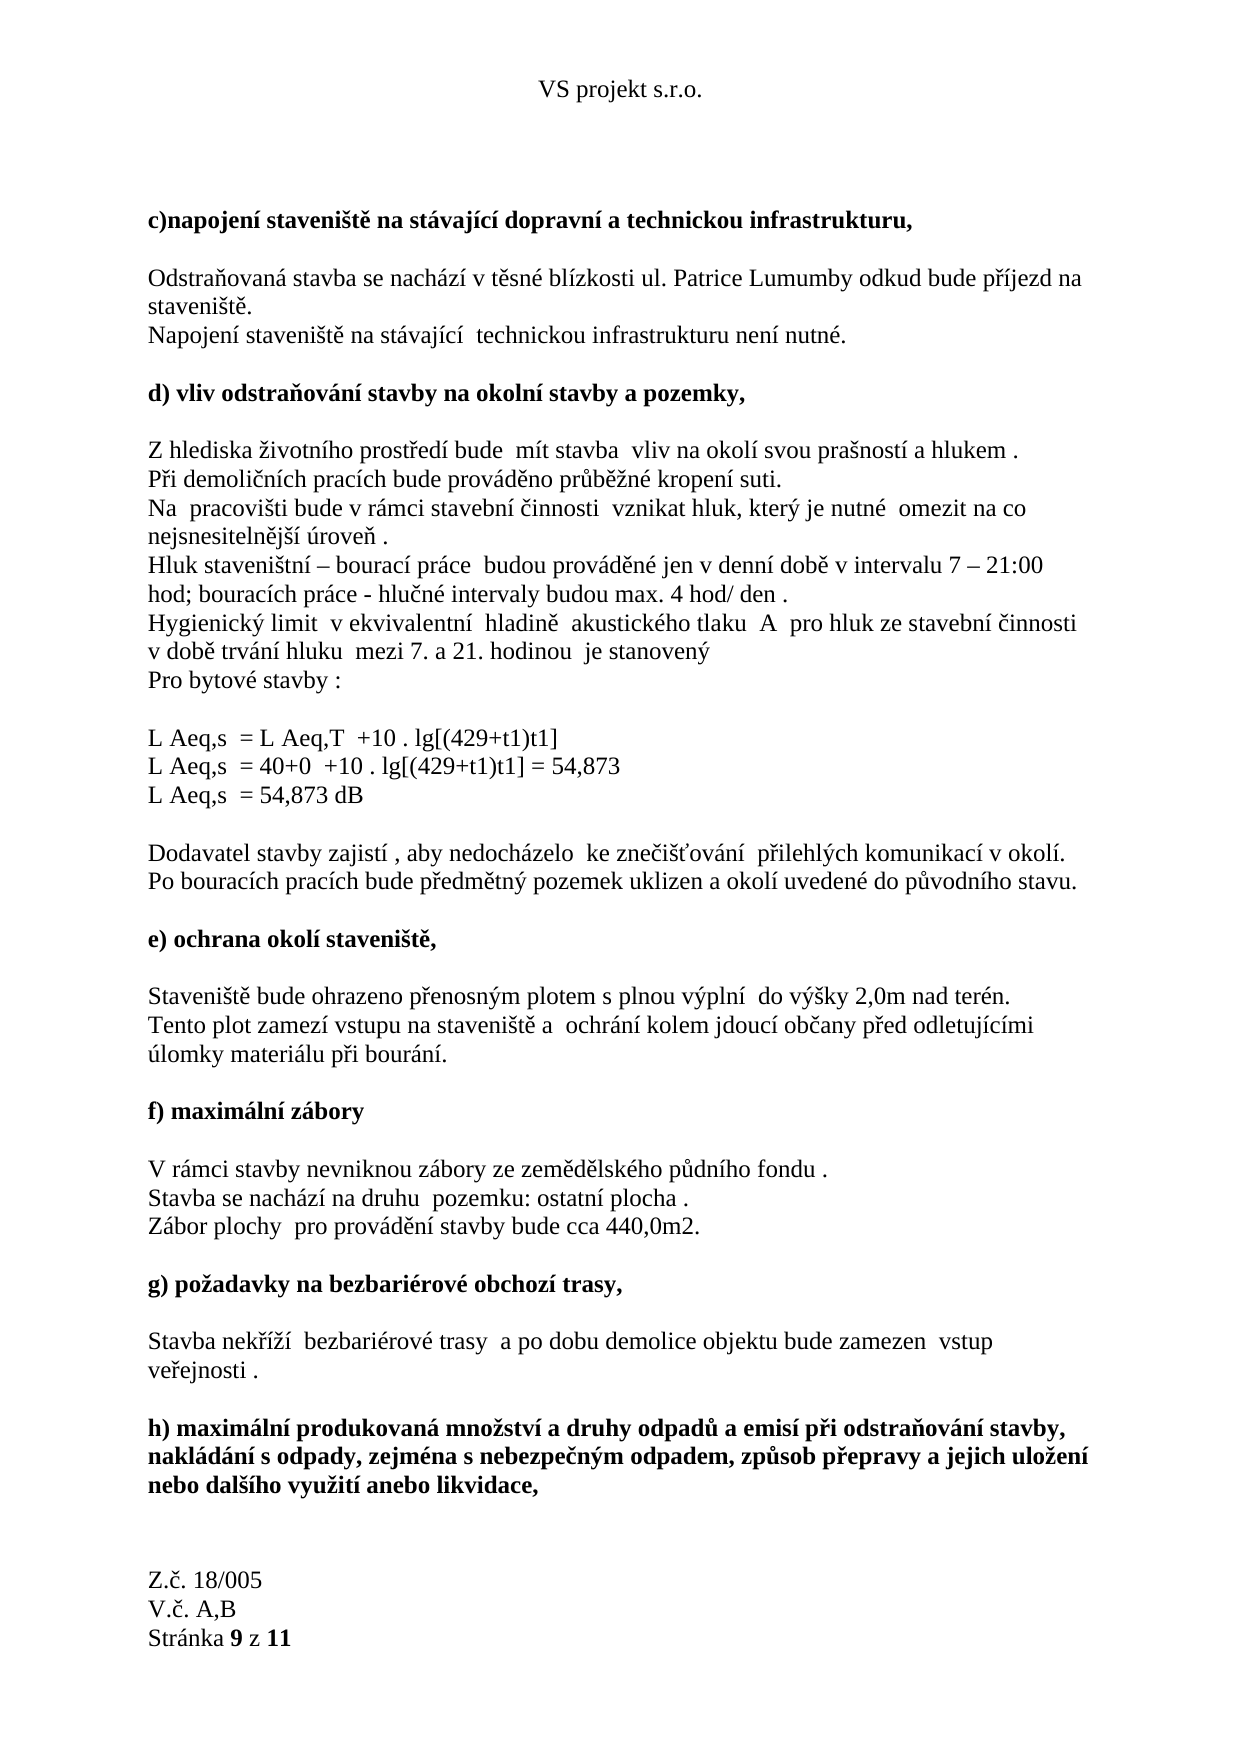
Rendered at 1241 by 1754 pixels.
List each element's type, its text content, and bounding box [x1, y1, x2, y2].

text g) požadavky na bezbariérové obchozí trasy, [148, 1269, 1093, 1298]
text f) maximální zábory [148, 1096, 1093, 1125]
text Stavba nekříží bezbariérové trasy a po dobu demolice objektu bude zamezen vstup veřejnosti . [148, 1326, 1093, 1384]
text Po bouracích pracích bude předmětný pozemek uklizen a okolí uvedené do původního stavu. [148, 866, 1093, 895]
text c)napojení staveniště na stávající dopravní a technickou infrastrukturu, [148, 205, 1093, 234]
text Tento plot zamezí vstupu na staveniště a ochrání kolem jdoucí občany před odletujícími úlomky materiálu při bourání. [148, 1010, 1093, 1068]
text Pro bytové stavby : [148, 665, 1093, 694]
text Napojení staveniště na stávající technickou infrastrukturu není nutné. [148, 320, 1093, 349]
text V rámci stavby nevniknou zábory ze zemědělského půdního fondu . [148, 1154, 1093, 1183]
text Odstraňovaná stavba se nachází v těsné blízkosti ul. Patrice Lumumby odkud bude příjezd na staveniště. [148, 263, 1093, 320]
text Na pracovišti bude v rámci stavební činnosti vznikat hluk, který je nutné omezit na co nejsnesitelnější úroveň . [148, 493, 1093, 550]
text L Aeq,s = 54,873 dB [148, 780, 1093, 809]
text h) maximální produkovaná množství a druhy odpadů a emisí při odstraňování stavby, [148, 1413, 1093, 1441]
text Hluk staveništní – bourací práce budou prováděné jen v denní době v intervalu 7 – 21:00 hod; bouracích práce - hlučné intervaly budou max. 4 hod/ den . [148, 550, 1093, 608]
text Zábor plochy pro provádění stavby bude cca 440,0m2. [148, 1211, 1093, 1240]
text Při demoličních pracích bude prováděno průběžné kropení suti. [148, 464, 1093, 493]
text nebo dalšího využití anebo likvidace, [148, 1470, 1093, 1499]
text d) vliv odstraňování stavby na okolní stavby a pozemky, [148, 378, 1093, 406]
text Z hlediska životního prostředí bude mít stavba vliv na okolí svou prašností a hlukem . [148, 435, 1093, 464]
text Dodavatel stavby zajistí , aby nedocházelo ke znečišťování přilehlých komunikací v okolí. [148, 838, 1093, 866]
text Stavba se nachází na druhu pozemku: ostatní plocha . [148, 1183, 1093, 1211]
text L Aeq,s = 40+0 +10 . lg[(429+t1)t1] = 54,873 [148, 751, 1093, 780]
text Hygienický limit v ekvivalentní hladině akustického tlaku A pro hluk ze stavební činnosti v době trvání hluku mezi 7. a 21. hodinou je stanovený [148, 608, 1093, 665]
text nakládání s odpady, zejména s nebezpečným odpadem, způsob přepravy a jejich uložení [148, 1441, 1093, 1470]
text L Aeq,s = L Aeq,T +10 . lg[(429+t1)t1] [148, 723, 1093, 751]
text e) ochrana okolí staveniště, [148, 924, 1093, 953]
text Staveniště bude ohrazeno přenosným plotem s plnou výplní do výšky 2,0m nad terén. [148, 981, 1093, 1010]
